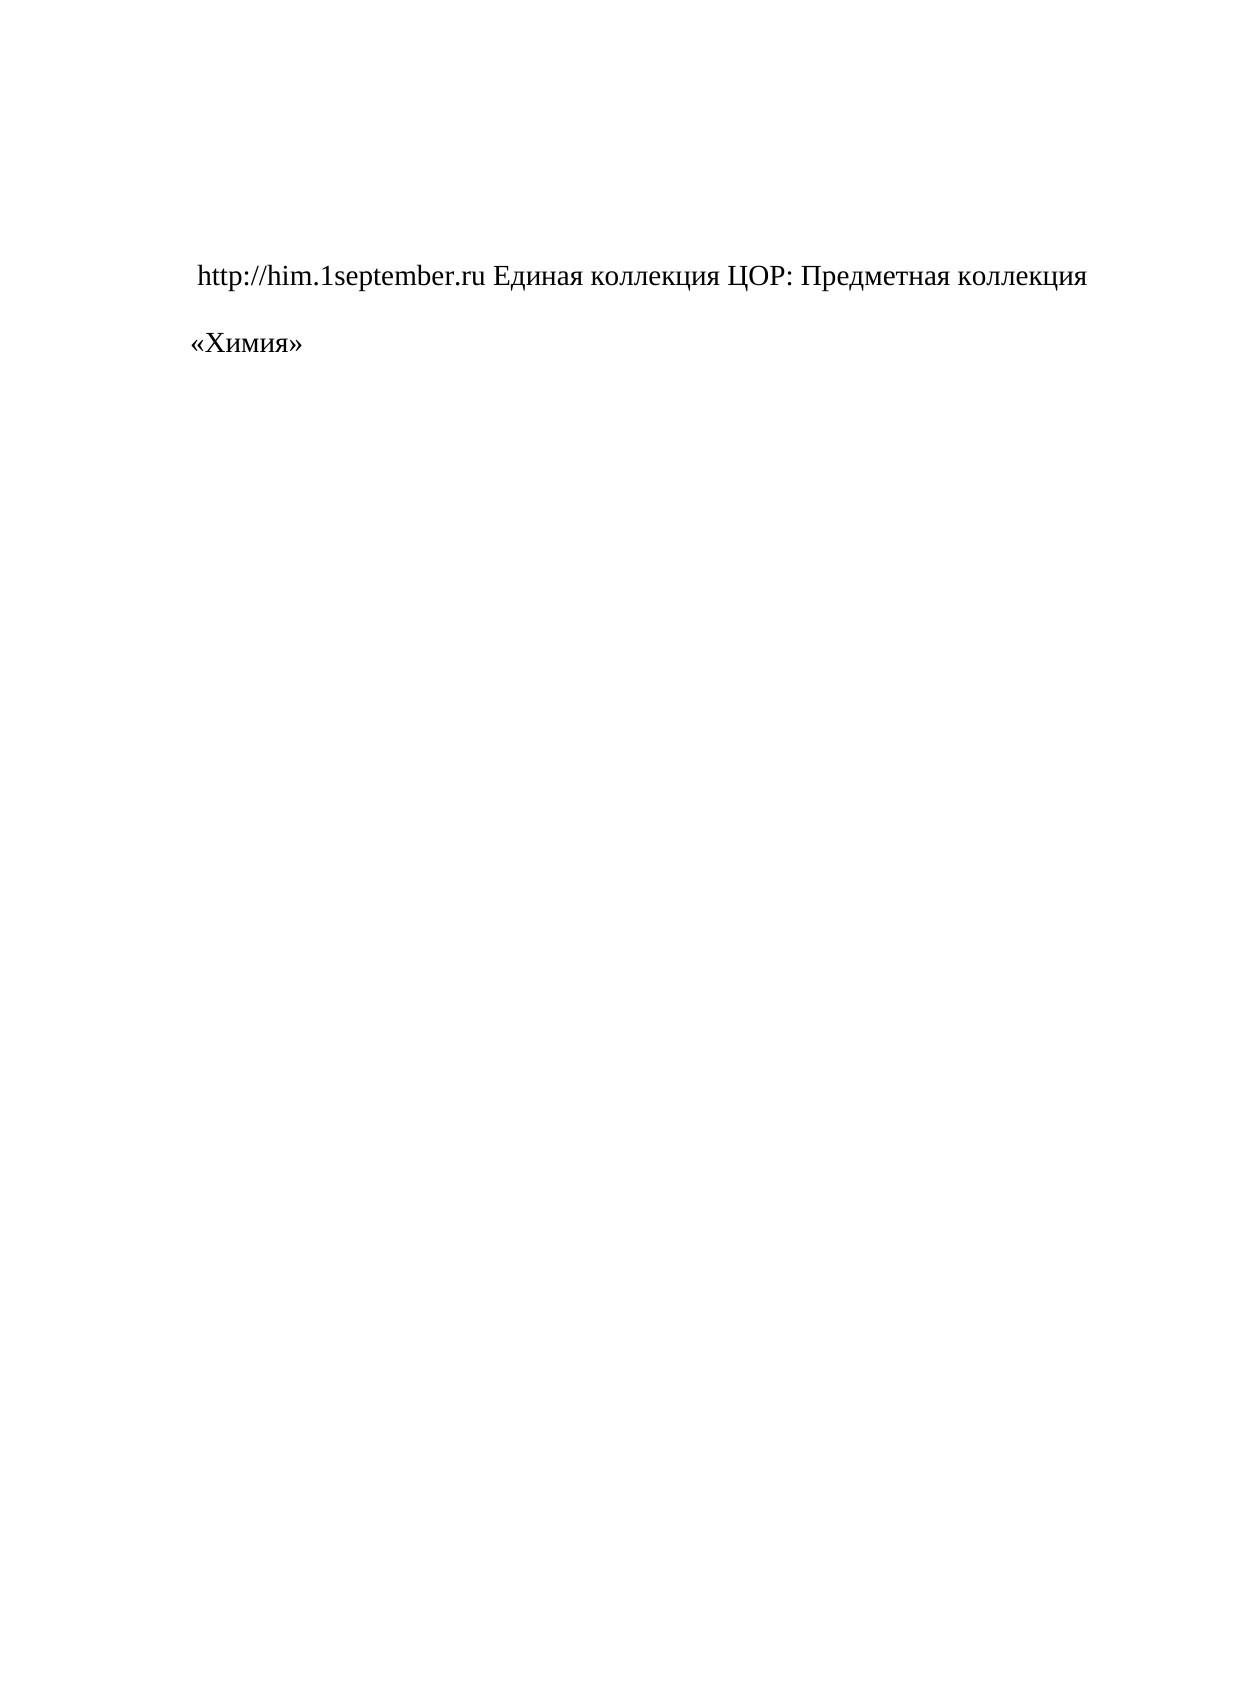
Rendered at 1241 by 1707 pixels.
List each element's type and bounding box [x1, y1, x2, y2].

text [190, 118, 1152, 359]
